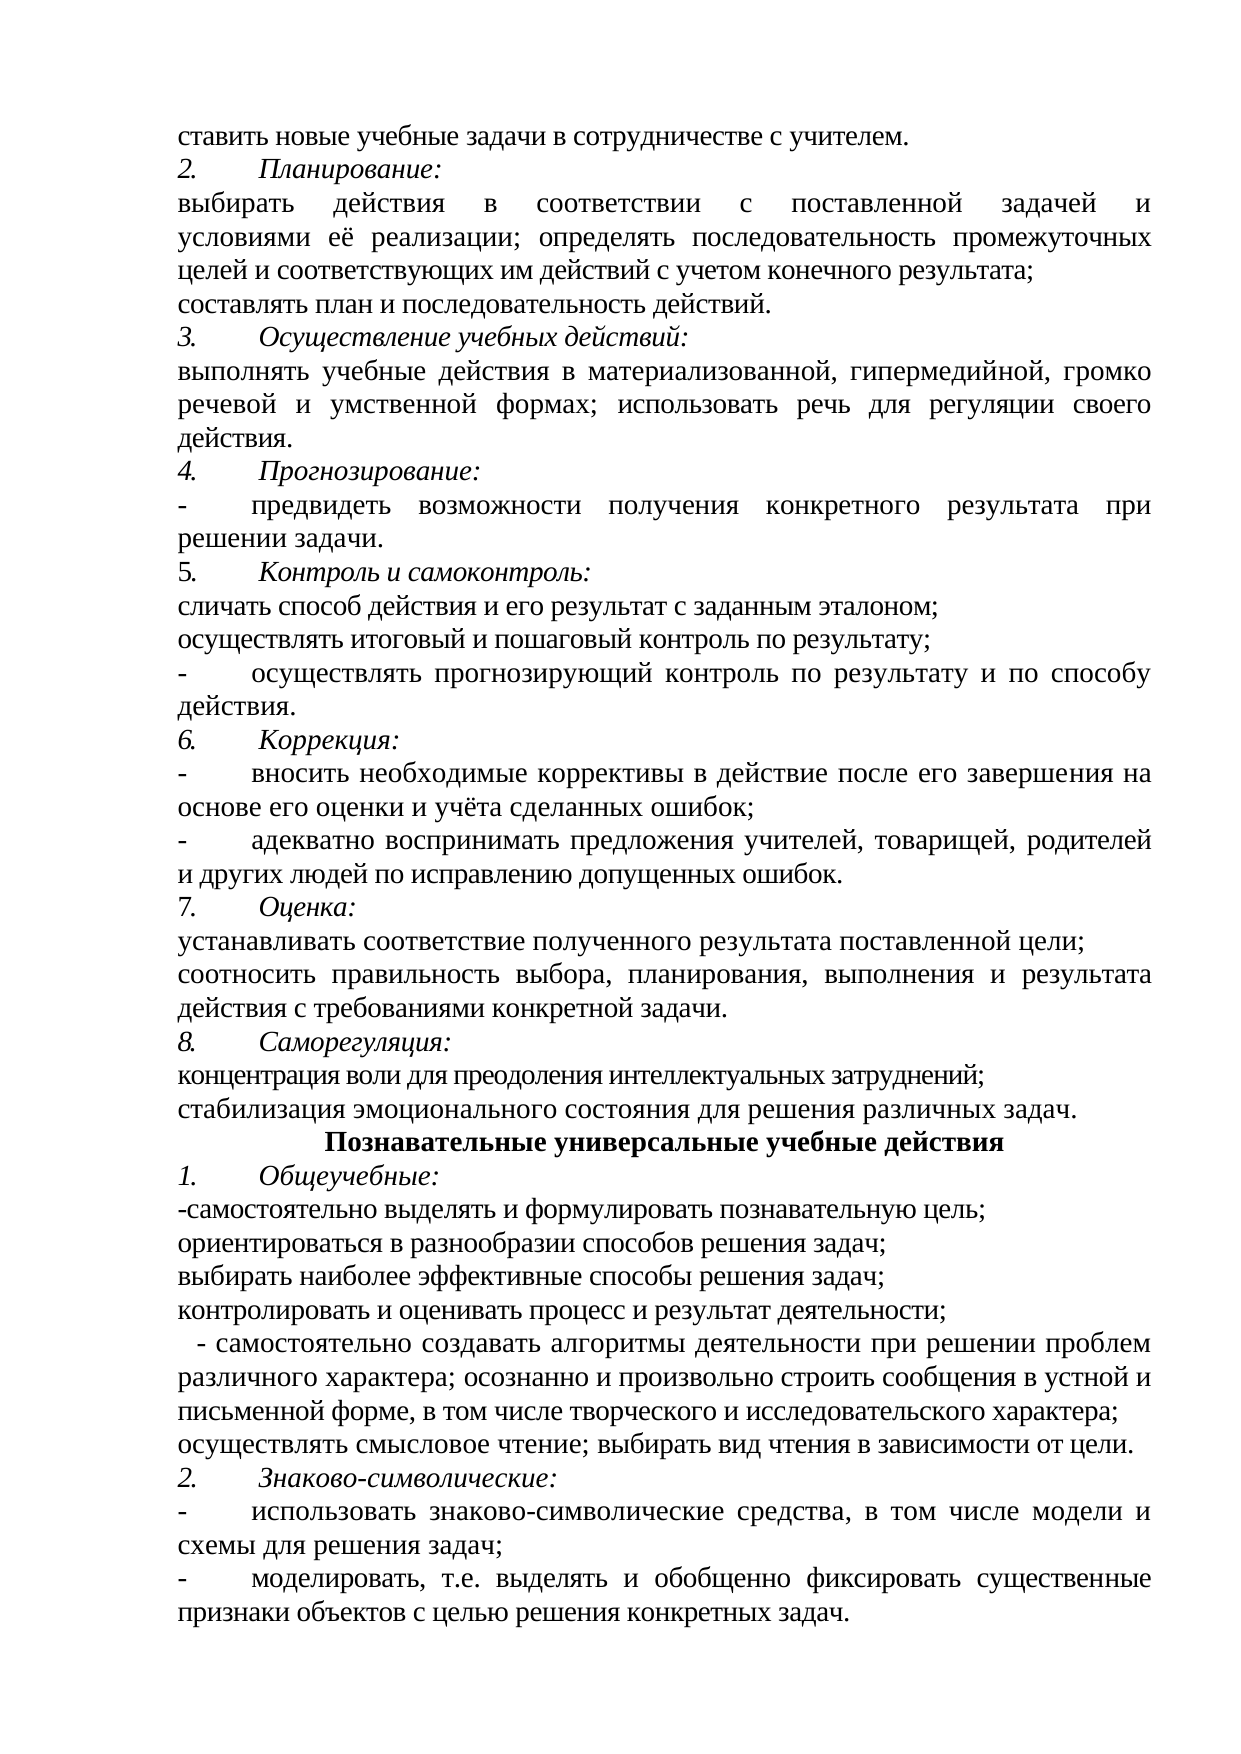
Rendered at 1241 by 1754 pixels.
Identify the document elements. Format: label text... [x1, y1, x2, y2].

text концентрация воли для преодоления интеллектуальных затруднений; [177, 1057, 1152, 1091]
text осуществлять итоговый и пошаговый контроль по результату; [177, 621, 1152, 655]
text выбирать действия в соответствии с поставленной задачей и условиями её реализации; определять последовательность промежуточных целей и соответствующих им действий с учетом конечного результата; [177, 185, 1152, 286]
text 3. Осуществление учебных действий: [177, 319, 1152, 353]
text 2. Знаково-символические: [177, 1460, 1152, 1493]
text Познавательные универсальные учебные действия [177, 1124, 1152, 1158]
text стабилизация эмоционального состояния для решения различных задач. [177, 1091, 1152, 1124]
text - вносить необходимые коррективы в действие после его завершения на основе его оценки и учёта сделанных ошибок; [177, 755, 1152, 822]
text ориентироваться в разнообразии способов решения задач; [177, 1225, 1152, 1258]
text 6. Коррекция: [177, 722, 1152, 755]
text ставить новые учебные задачи в сотрудничестве с учителем. [177, 118, 1152, 152]
text устанавливать соответствие полученного результата поставленной цели; [177, 923, 1152, 957]
text -самостоятельно выделять и формулировать познавательную цель; [177, 1191, 1152, 1225]
text - использовать знаково-символические средства, в том числе модели и схемы для решения задач; [177, 1493, 1152, 1560]
text 5. Контроль и самоконтроль: [177, 554, 1152, 588]
text соотносить правильность выбора, планирования, выполнения и результата действия с требованиями конкретной задачи. [177, 957, 1152, 1024]
text - осуществлять прогнозирующий контроль по результату и по способу действия. [177, 655, 1152, 722]
text сличать способ действия и его результат с заданным эталоном; [177, 588, 1152, 621]
text осуществлять смысловое чтение; выбирать вид чтения в зависимости от цели. [177, 1426, 1152, 1460]
text 8. Саморегуляция: [177, 1024, 1152, 1057]
text выполнять учебные действия в материализованной, гипермедийной, громко речевой и умственной формах; использовать речь для регуляции своего действия. [177, 353, 1152, 453]
text составлять план и последовательность действий. [177, 286, 1152, 319]
text контролировать и оценивать процесс и результат деятельности; [177, 1292, 1152, 1326]
text 2. Планирование: [177, 152, 1152, 185]
text 1. Общеучебные: [177, 1158, 1152, 1191]
text - самостоятельно создавать алгоритмы деятельности при решении проблем различного характера; осознанно и произвольно строить сообщения в устной и письменной форме, в том числе творческого и исследовательского характера; [177, 1326, 1152, 1426]
text - моделировать, т.е. выделять и обобщенно фиксировать существенные признаки объектов с целью решения конкретных задач. [177, 1560, 1152, 1627]
text - предвидеть возможности получения конкретного результата при решении задачи. [177, 487, 1152, 554]
text выбирать наиболее эффективные способы решения задач; [177, 1258, 1152, 1292]
text - адекватно воспринимать предложения учителей, товарищей, родителей и других людей по исправлению допущенных ошибок. [177, 822, 1152, 889]
text 7. Оценка: [177, 889, 1152, 923]
text 4. Прогнозирование: [177, 453, 1152, 487]
